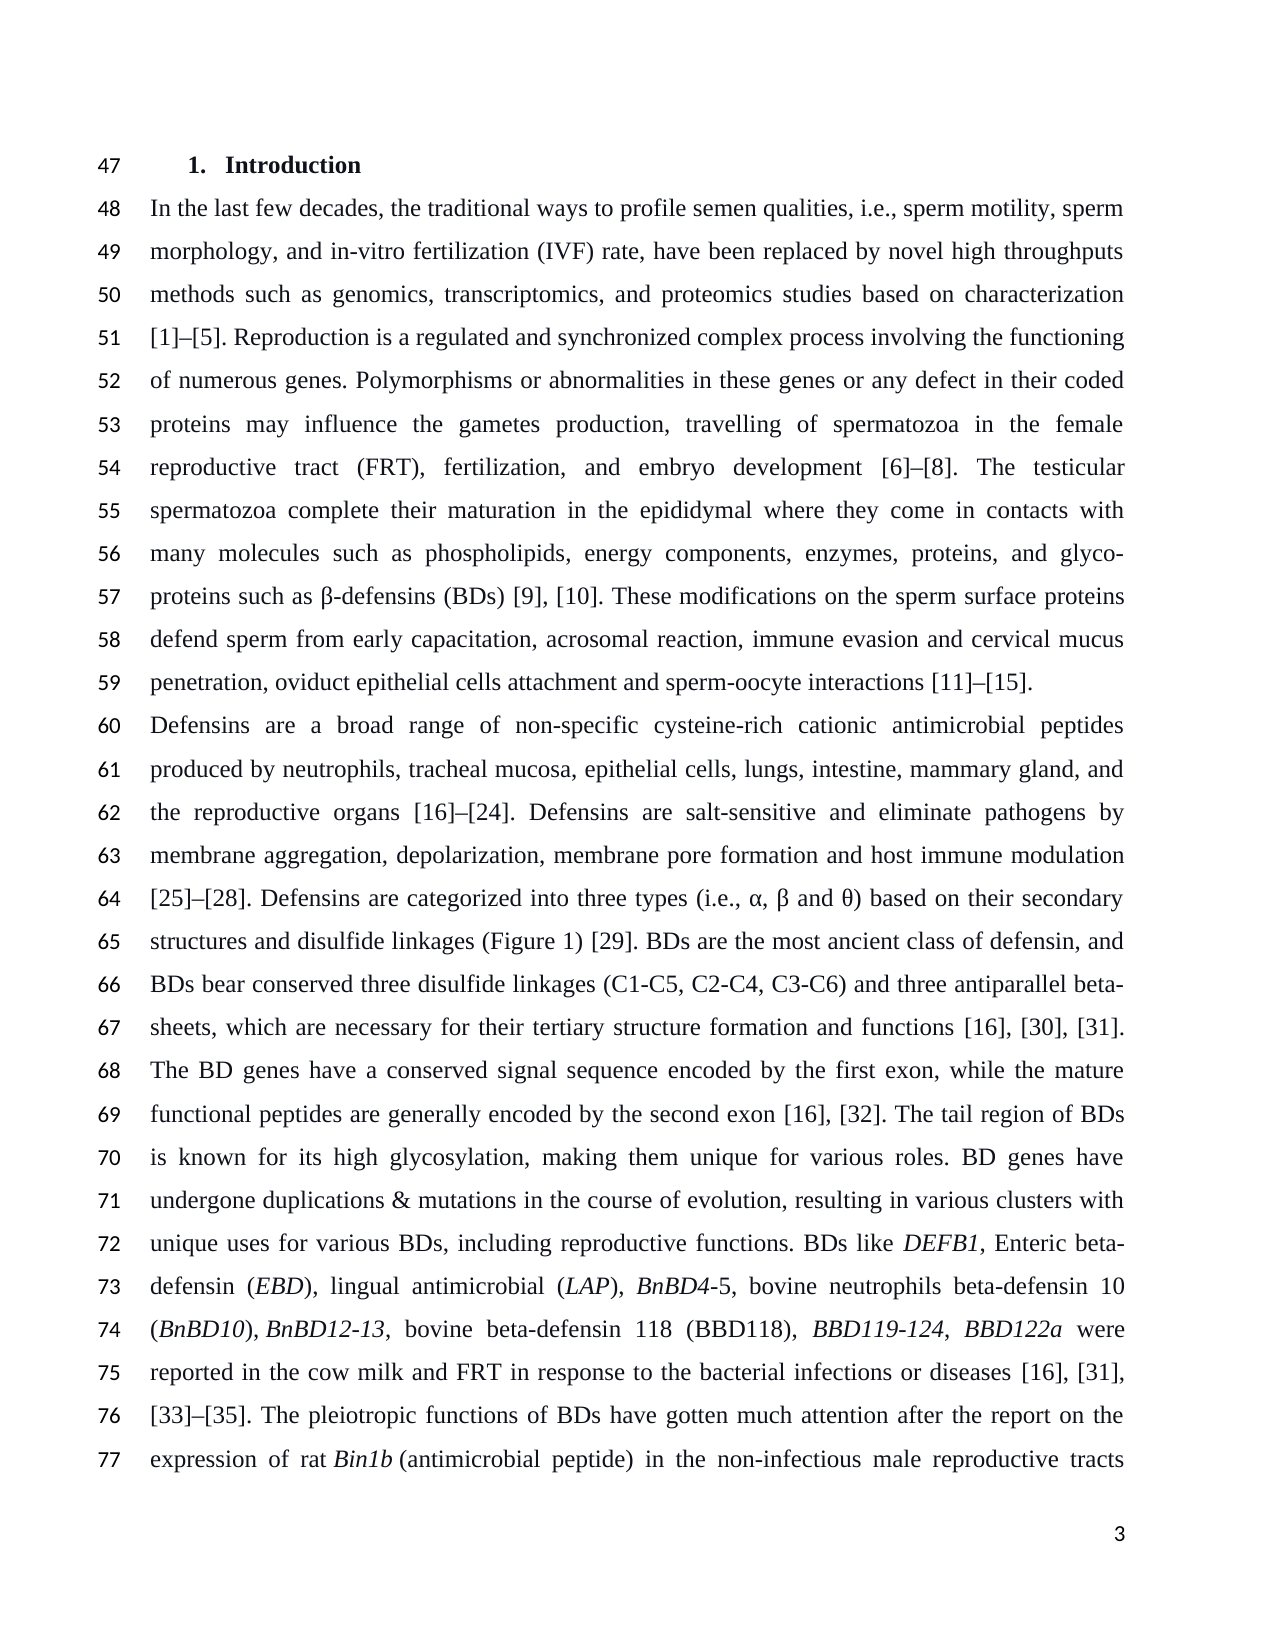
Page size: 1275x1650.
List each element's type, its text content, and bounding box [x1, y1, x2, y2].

text In the last few decades, the traditional ways to profile semen qualities, i.e., sperm motility, sperm morphology, and in-vitro fertilization (IVF) rate, have been replaced by novel high throughputs methods such as genomics, transcriptomics, and proteomics studies based on characterization [1]–[5]. Reproduction is a regulated and synchronized complex process involving the functioning of numerous genes. Polymorphisms or abnormalities in these genes or any defect in their coded proteins may influence the gametes production, travelling of spermatozoa in the female reproductive tract (FRT), fertilization, and embryo development [6]–[8]. The testicular spermatozoa complete their maturation in the epididymal where they come in contacts with many molecules such as phospholipids, energy components, enzymes, proteins, and glyco-proteins such as β-defensins (BDs) [9], [10]. These modifications on the sperm surface proteins defend sperm from early capacitation, acrosomal reaction, immune evasion and cervical mucus penetration, oviduct epithelial cells attachment and sperm-oocyte interactions [11]–[15]. [150, 193, 1125, 696]
list Introduction [187, 150, 1125, 179]
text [150, 711, 1125, 1472]
